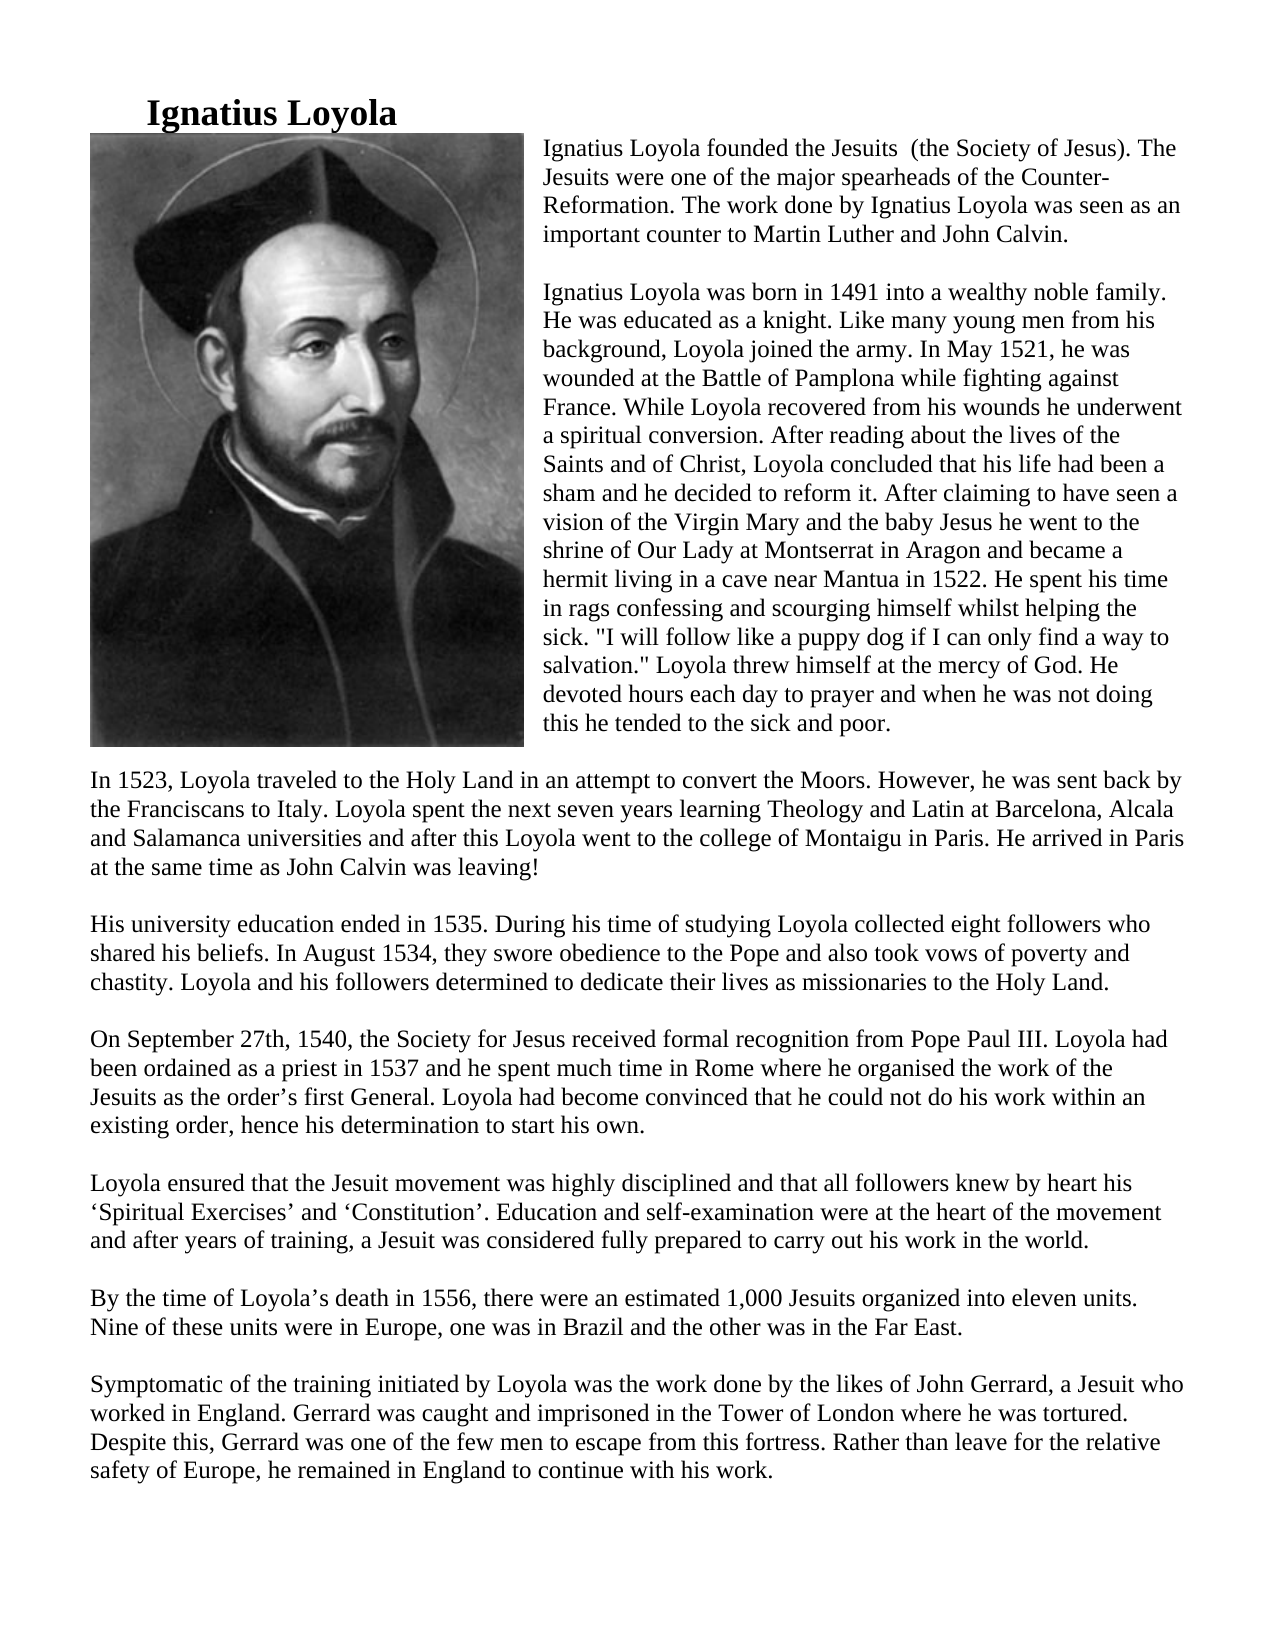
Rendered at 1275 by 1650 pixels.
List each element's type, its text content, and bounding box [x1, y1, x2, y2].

text On , the Society for Jesus received formal recognition from Pope Paul III. Loyola had been ordained as a priest in 1537 and he spent much time in where he organised the work of the Jesuits as the order’s first General. Loyola had become convinced that he could not do his work within an existing order, hence his determination to start his own. [90, 1024, 1185, 1139]
text His university education ended in 1535. During his time of studying Loyola collected eight followers who shared his beliefs. In August 1534, they swore obedience to the Pope and also took vows of poverty and chastity. Loyola and his followers determined to dedicate their lives as missionaries to the . [90, 909, 1185, 996]
picture [90, 133, 524, 747]
text Ignatius Loyola was born in 1491 into a wealthy noble family. He was educated as a knight. Like many young men from his background, Loyola joined the army. In May 1521, he was wounded at the Battle of Pamplona while fighting against . While Loyola recovered from his wounds he underwent a spiritual conversion. After reading about the lives of the Saints and of Christ, Loyola concluded that his life had been a sham and he decided to reform it. After claiming to have seen a vision of the Virgin Mary and the baby Jesus he went to the shrine of Our Lady at in and became a hermit living in a cave near in 1522. He spent his time in rags confessing and scourging himself whilst helping the sick. "I will follow like a puppy dog if I can only find a way to salvation." Loyola threw himself at the mercy of God. He devoted hours each day to prayer and when he was not doing this he tended to the sick and poor. [524, 277, 1185, 737]
text By the time of Loyola’s death in 1556, there were an estimated 1,000 Jesuits organized into eleven units. Nine of these units were in , one was in and the other was in the . [90, 1283, 1185, 1341]
text Ignatius Loyola [90, 90, 1185, 133]
text Loyola ensured that the Jesuit movement was highly disciplined and that all followers knew by heart his ‘Spiritual Exercises’ and ‘Constitution’. Education and self-examination were at the heart of the movement and after years of training, a Jesuit was considered fully prepared to carry out his work in the world. [90, 1168, 1185, 1254]
text Symptomatic of the training initiated by Loyola was the work done by the likes of John Gerrard, a Jesuit who worked in . Gerrard was caught and imprisoned in the where he was tortured. Despite this, Gerrard was one of the few men to escape from this fortress. Rather than leave for the relative safety of , he remained in to continue with his work. [90, 1369, 1185, 1484]
text In 1523, Loyola traveled to the in an attempt to convert the Moors. However, he was sent back by the Franciscans to . Loyola spent the next seven years learning Theology and Latin at , Alcala and universities and after this Loyola went to the in . He arrived in at the same time as John Calvin was leaving! [90, 766, 1185, 881]
text Ignatius Loyola founded the Jesuits (the Society of Jesus). The Jesuits were one of the major spearheads of the Counter-Reformation. The work done by Ignatius Loyola was seen as an important counter to Martin Luther and John Calvin. [524, 133, 1185, 248]
